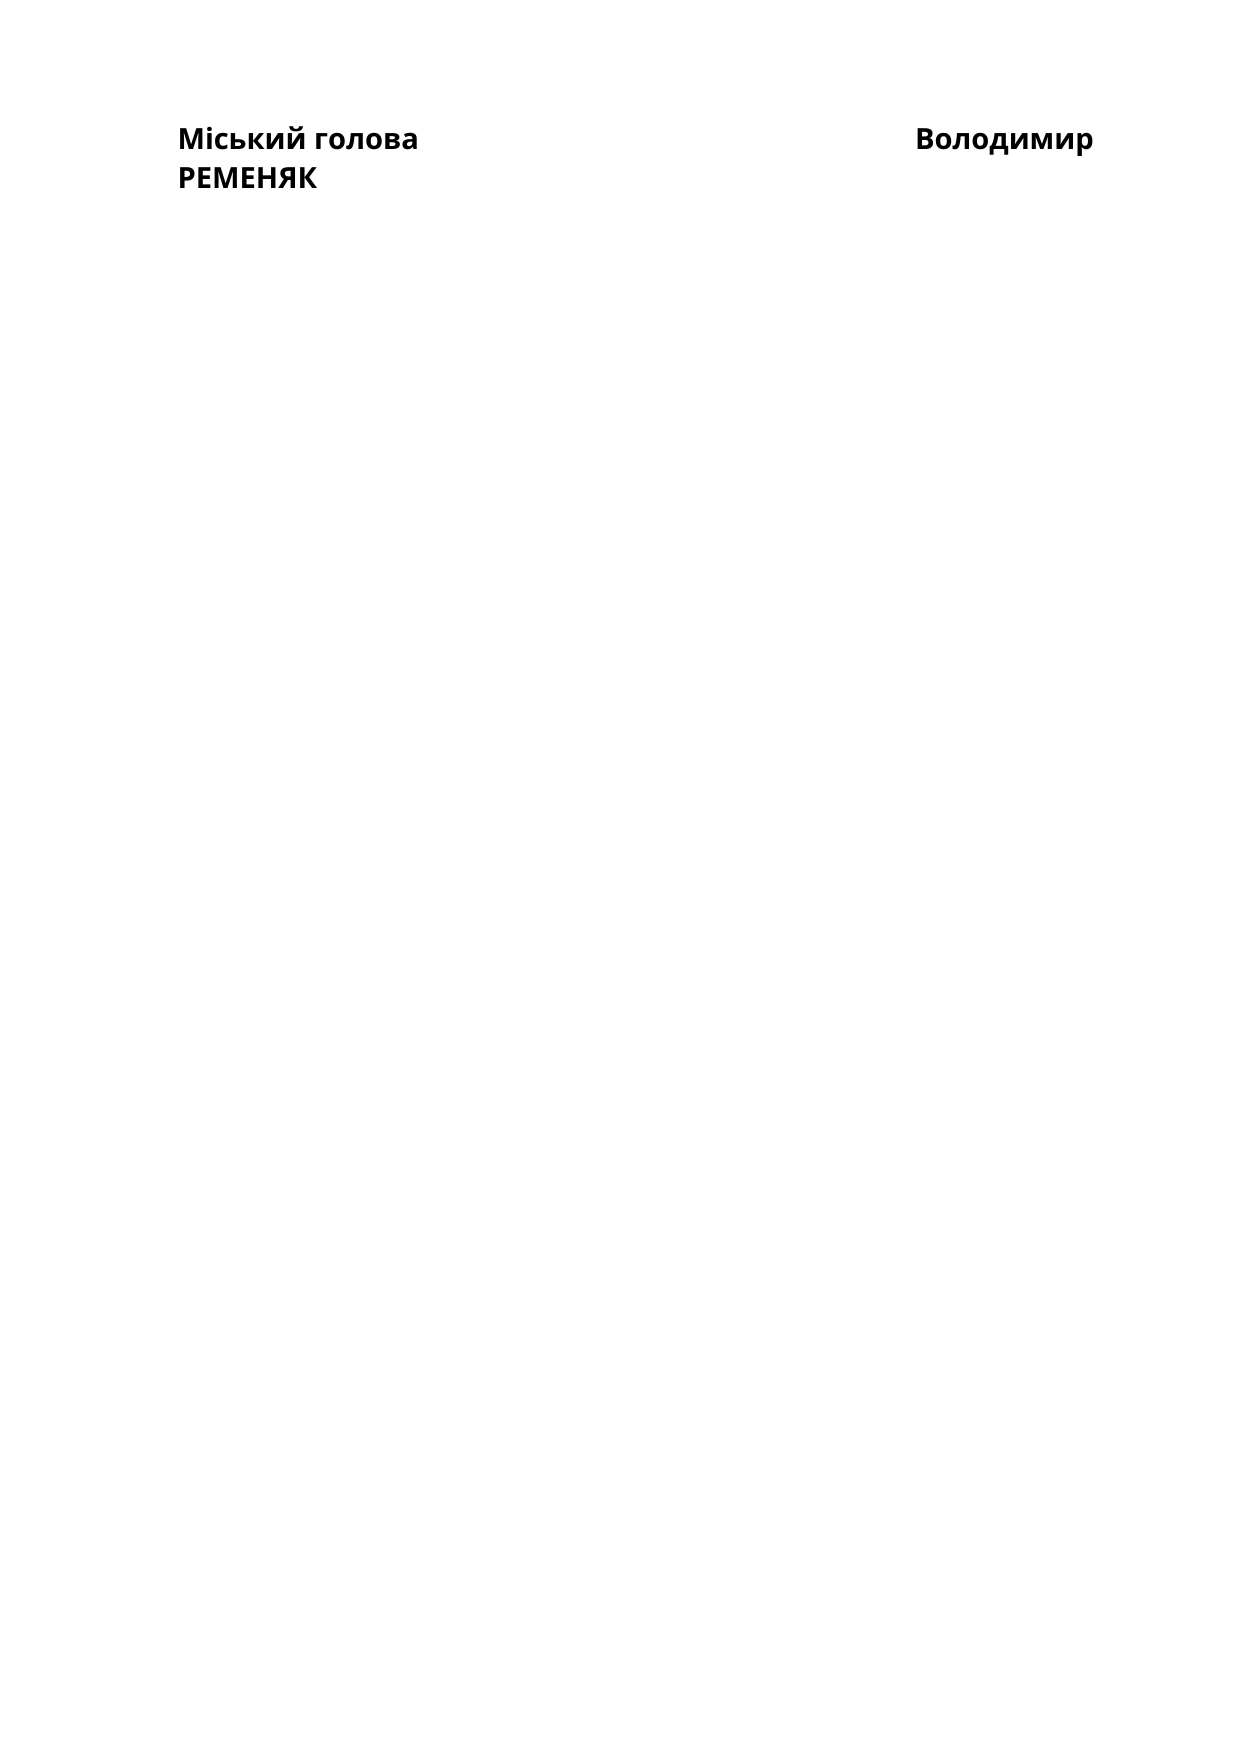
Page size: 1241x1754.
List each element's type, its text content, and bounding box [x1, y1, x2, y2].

text Міський голова Володимир РЕМЕНЯК [177, 118, 1181, 197]
